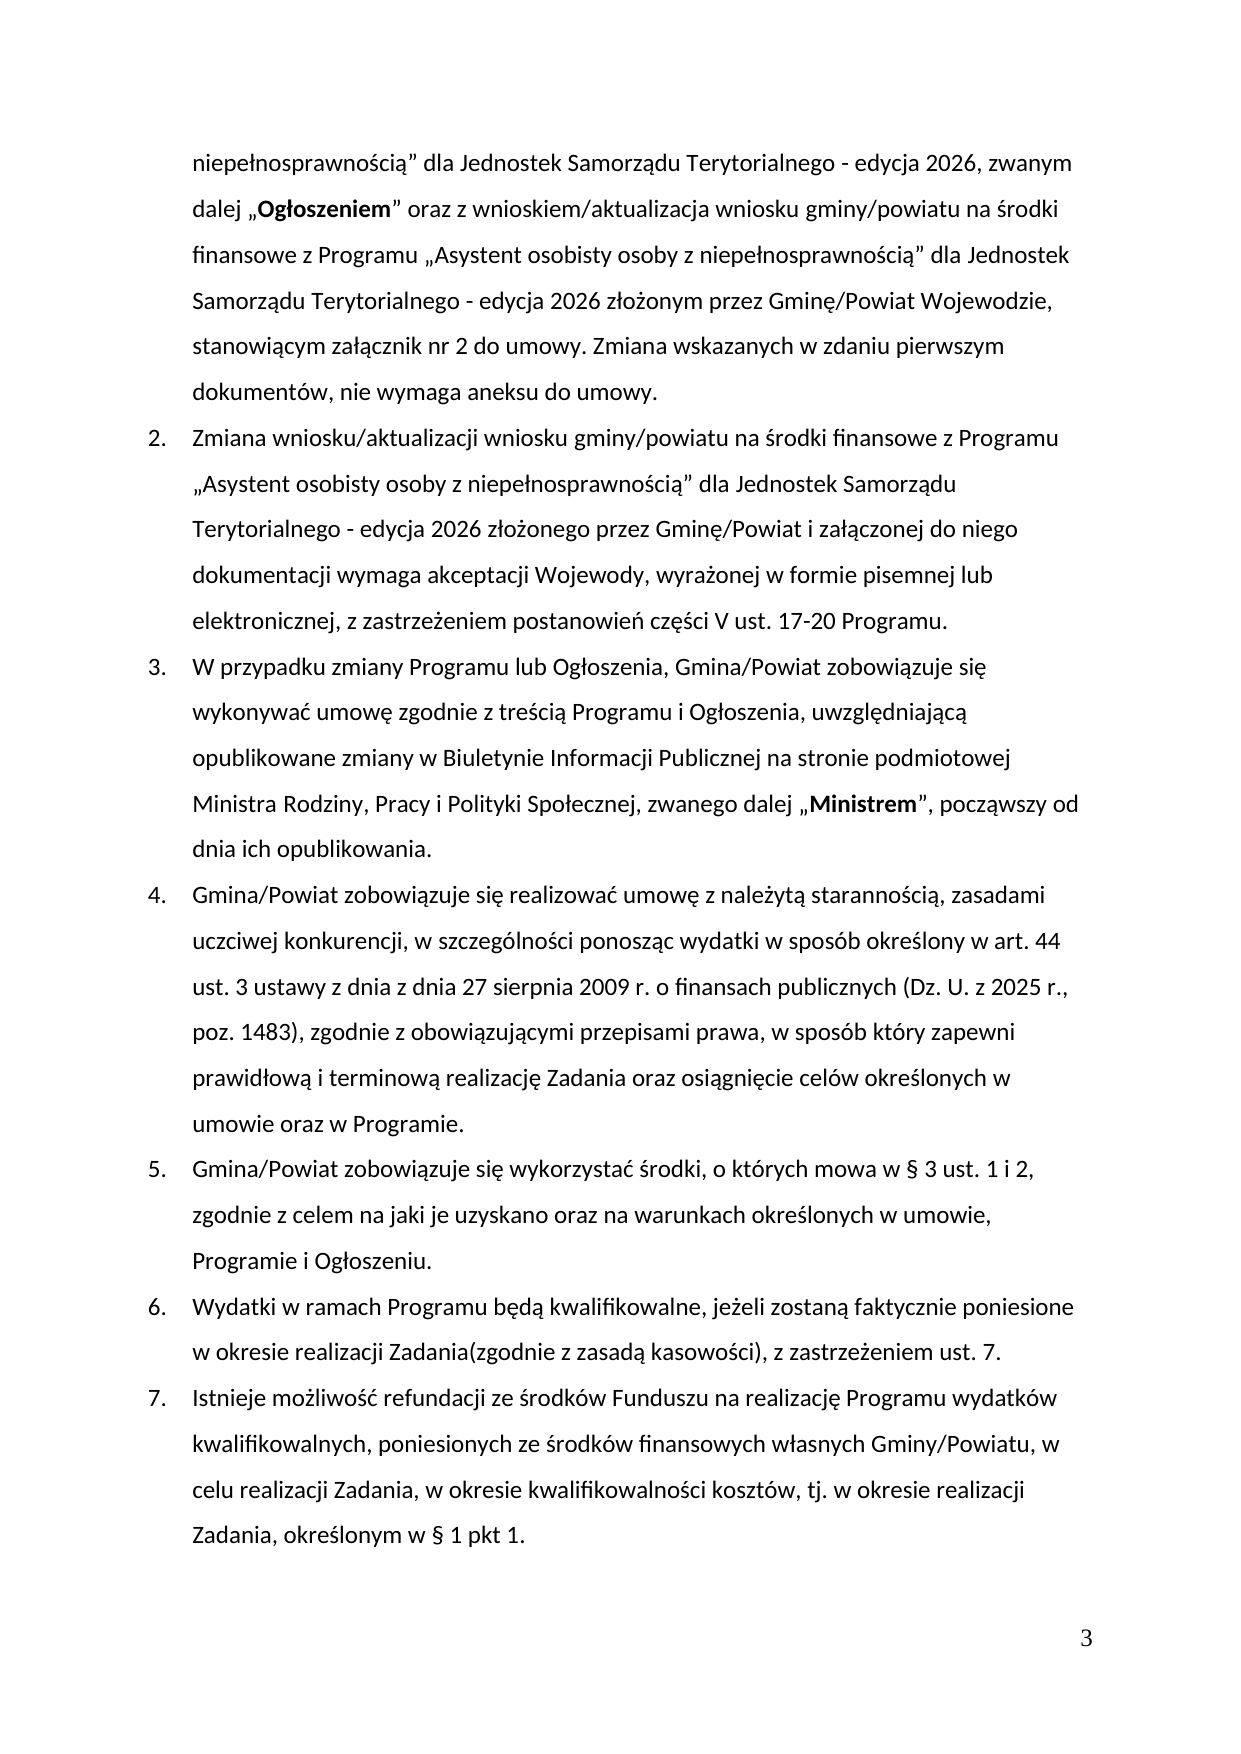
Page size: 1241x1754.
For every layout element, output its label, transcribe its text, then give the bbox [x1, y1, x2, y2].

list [148, 148, 1093, 407]
list W przypadku zmiany Programu lub Ogłoszenia, Gmina/Powiat zobowiązuje się wykonywać umowę zgodnie z treścią Programu i Ogłoszenia, uwzględniającą opublikowane zmiany w Biuletynie Informacji Publicznej na stronie podmiotowej Ministra Rodziny, Pracy i Polityki Społecznej, zwanego dalej „Ministrem”, począwszy od dnia ich opublikowania. [148, 651, 1093, 864]
list Zmiana wniosku/aktualizacji wniosku gminy/powiatu na środki finansowe z Programu „Asystent osobisty osoby z niepełnosprawnością” dla Jednostek Samorządu Terytorialnego - edycja 2026 złożonego przez Gminę/Powiat i załączonej do niego dokumentacji wymaga akceptacji Wojewody, wyrażonej w formie pisemnej lub elektronicznej, z zastrzeżeniem postanowień części V ust. 17-20 Programu. [148, 422, 1093, 635]
list Gmina/Powiat zobowiązuje się wykorzystać środki, o których mowa w § 3 ust. 1 i 2, zgodnie z celem na jaki je uzyskano oraz na warunkach określonych w umowie, Programie i Ogłoszeniu. [148, 1154, 1093, 1276]
list Wydatki w ramach Programu będą kwalifikowalne, jeżeli zostaną faktycznie poniesione w okresie realizacji Zadania(zgodnie z zasadą kasowości), z zastrzeżeniem ust. 7. [148, 1291, 1093, 1367]
list Istnieje możliwość refundacji ze środków Funduszu na realizację Programu wydatków kwalifikowalnych, poniesionych ze środków finansowych własnych Gminy/Powiatu, w celu realizacji Zadania, w okresie kwalifikowalności kosztów, tj. w okresie realizacji Zadania, określonym w § 1 pkt 1. [148, 1382, 1093, 1550]
list Gmina/Powiat zobowiązuje się realizować umowę z należytą starannością, zasadami uczciwej konkurencji, w szczególności ponosząc wydatki w sposób określony w art. 44 ust. 3 ustawy z dnia z dnia 27 sierpnia 2009 r. o finansach publicznych (Dz. U. z 2025 r., poz. 1483), zgodnie z obowiązującymi przepisami prawa, w sposób który zapewni prawidłową i terminową realizację Zadania oraz osiągnięcie celów określonych w umowie oraz w Programie. [148, 879, 1093, 1138]
